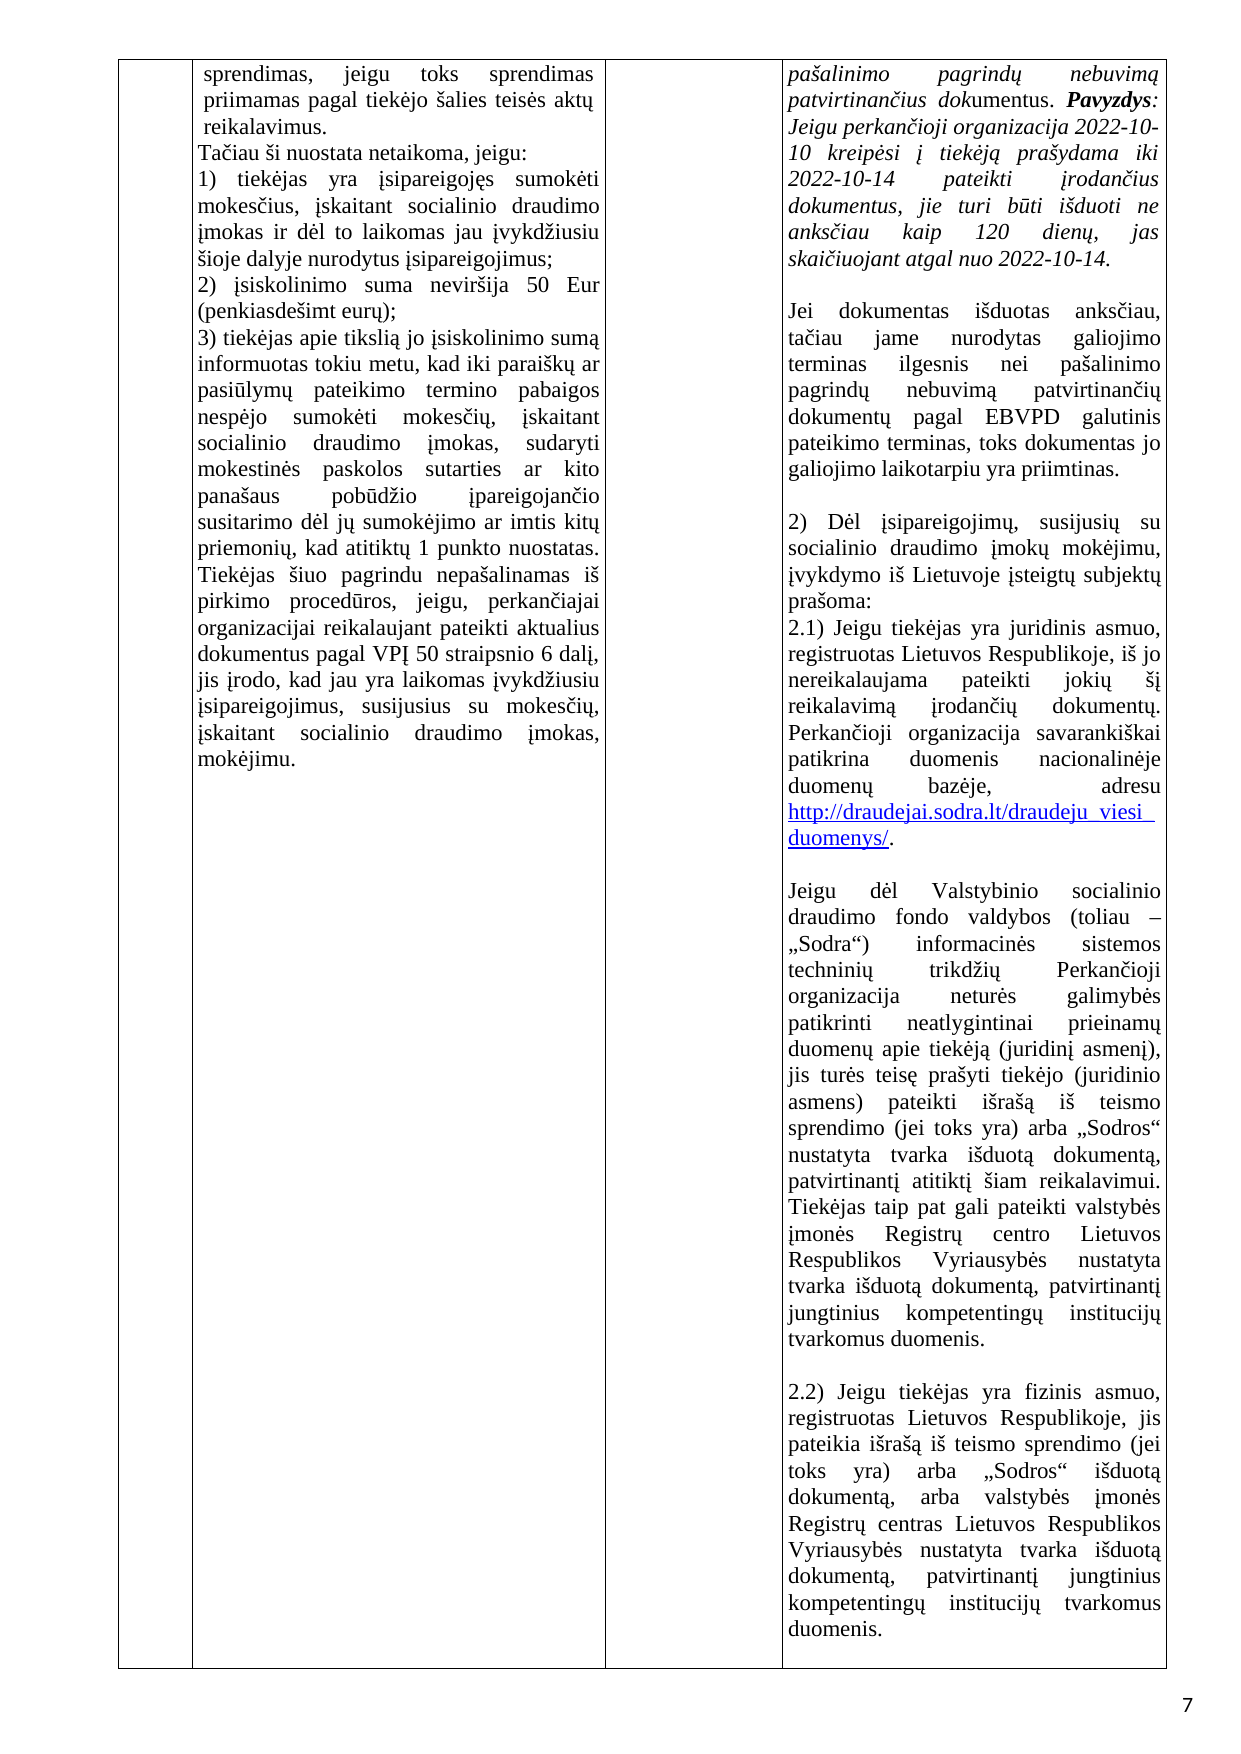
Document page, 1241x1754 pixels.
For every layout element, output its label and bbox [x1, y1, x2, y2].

table_cell [119, 60, 192, 1668]
table_cell [783, 60, 1166, 1668]
table_cell [606, 60, 782, 1668]
table_cell [193, 60, 605, 1668]
